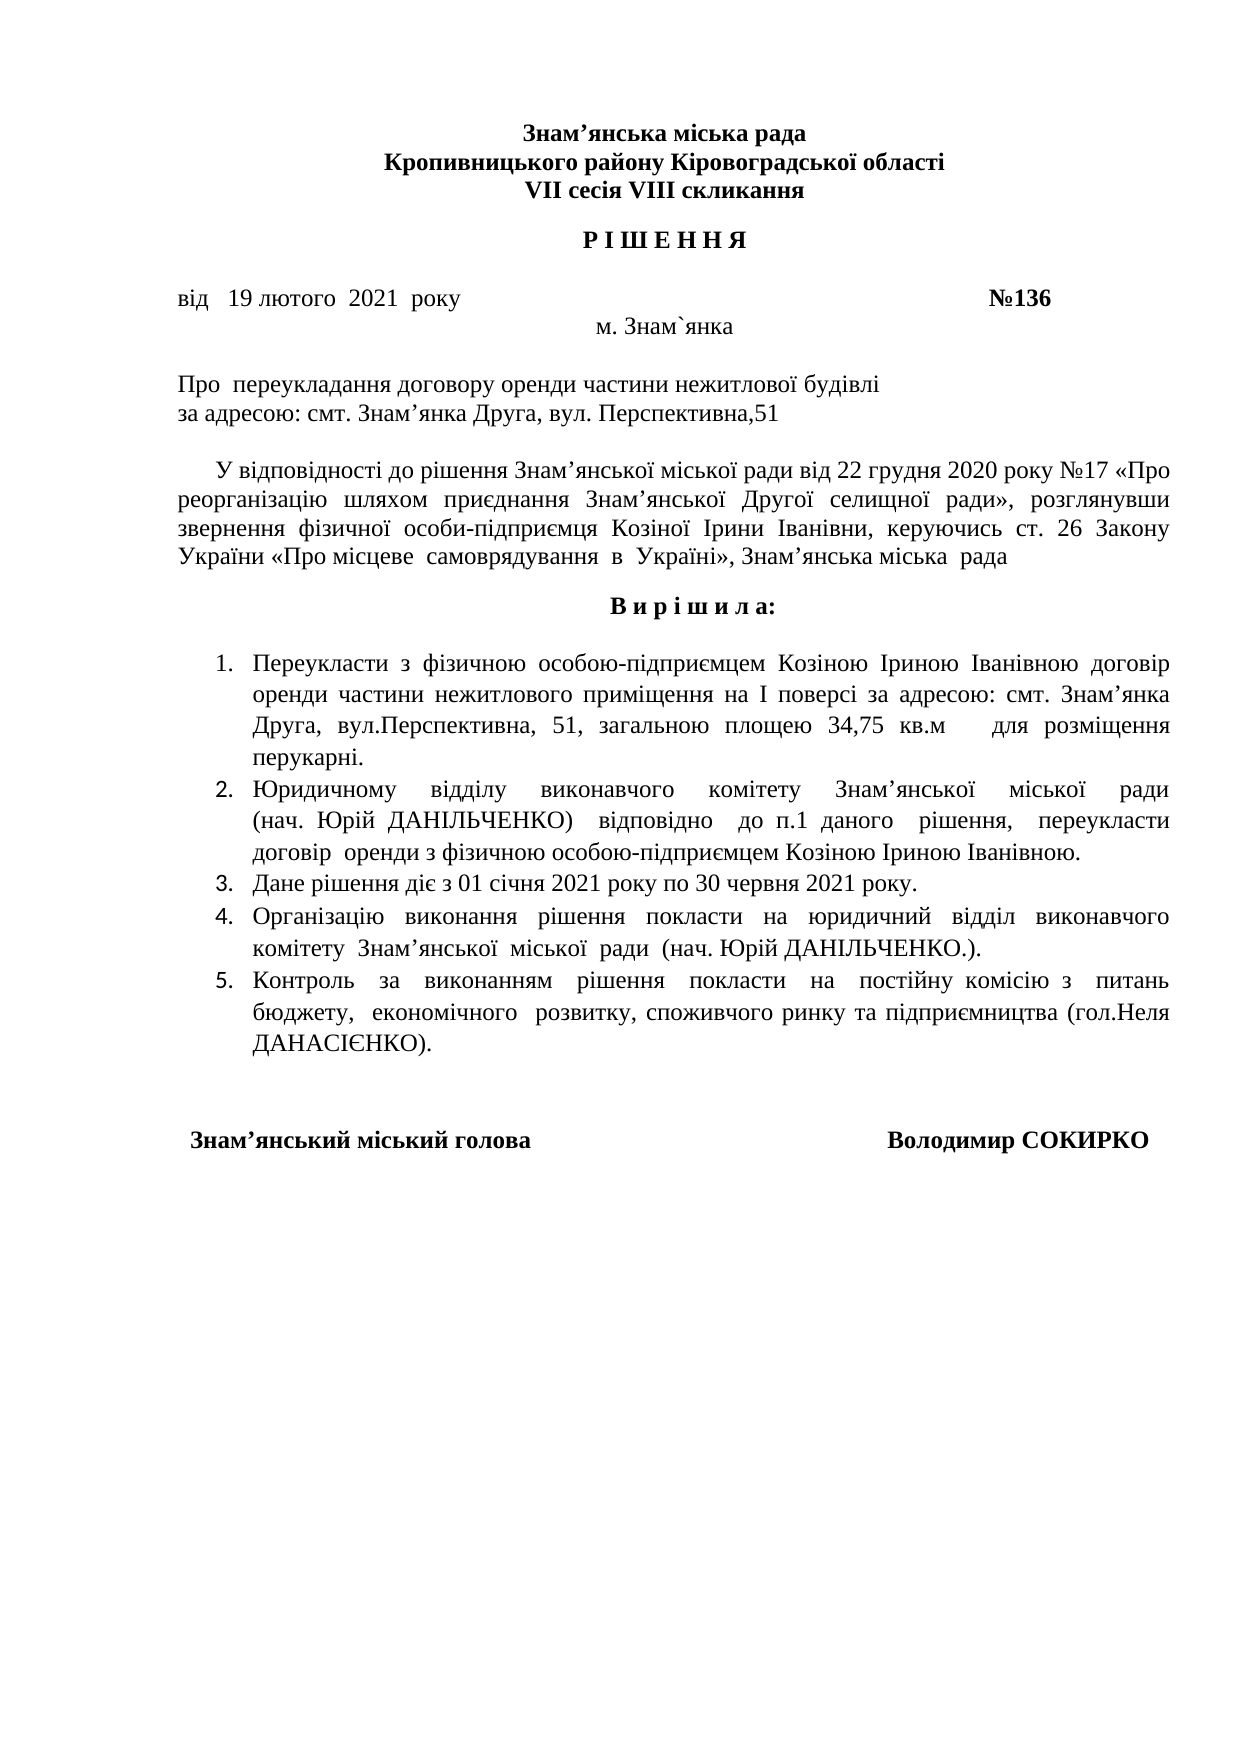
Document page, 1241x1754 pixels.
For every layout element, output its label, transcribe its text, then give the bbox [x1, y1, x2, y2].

list Переукласти з фізичною особою-підприємцем Козіною Іриною Іванівною договір оренди частини нежитлового приміщення на І поверсі за адресою: смт. Знам’янка Друга, вул.Перспективна, 51, загальною площею 34,75 кв.м для розміщення перукарні. [215, 648, 1171, 770]
title VII сесія VIII скликання [177, 176, 1152, 204]
subtitle Р І Ш Е Н Н Я [177, 225, 1152, 254]
subtitle Знам’янський міський голова Володимир СОКИРКО [177, 1126, 1152, 1154]
text м. Знам`янка [177, 311, 1152, 340]
text У відповідності до рішення Знам’янської міської ради від 22 грудня 2020 року №17 «Про реорганізацію шляхом приєднання Знам’янської Другої селищної ради», розглянувши звернення фізичної особи-підприємця Козіної Ірини Іванівни, керуючись ст. 26 Закону України «Про місцеве самоврядування в Україні», Знам’янська міська рада [177, 455, 1171, 570]
text за адресою: смт. Знам’янка Друга, вул. Перспективна,51 [177, 398, 1171, 426]
subtitle В и р і ш и л а: [215, 591, 1171, 620]
title Знам’янська міська рада [177, 118, 1152, 147]
list Юридичному відділу виконавчого комітету Знам’янської міської ради (нач. Юрій ДАНІЛЬЧЕНКО) відповідно до п.1 даного рішення, переукласти договір оренди з фізичною особою-підприємцем Козіною Іриною Іванівною. [215, 773, 1171, 865]
list Контроль за виконанням рішення покласти на постійну комісію з питань бюджету, економічного розвитку, споживчого ринку та підприємництва (гол.Неля ДАНАСІЄНКО). [215, 964, 1171, 1057]
text Про переукладання договору оренди частини нежитлової будівлі [177, 369, 1171, 398]
list Дане рішення діє з 01 січня 2021 року по 30 червня 2021 року. [215, 868, 1171, 898]
list Організацію виконання рішення покласти на юридичний відділ виконавчого комітету Знам’янської міської ради (нач. Юрій ДАНІЛЬЧЕНКО.). [215, 901, 1171, 962]
text від 19 лютого 2021 року №136 [177, 283, 1152, 311]
title Кропивницького району Кіровоградської області [177, 147, 1152, 176]
